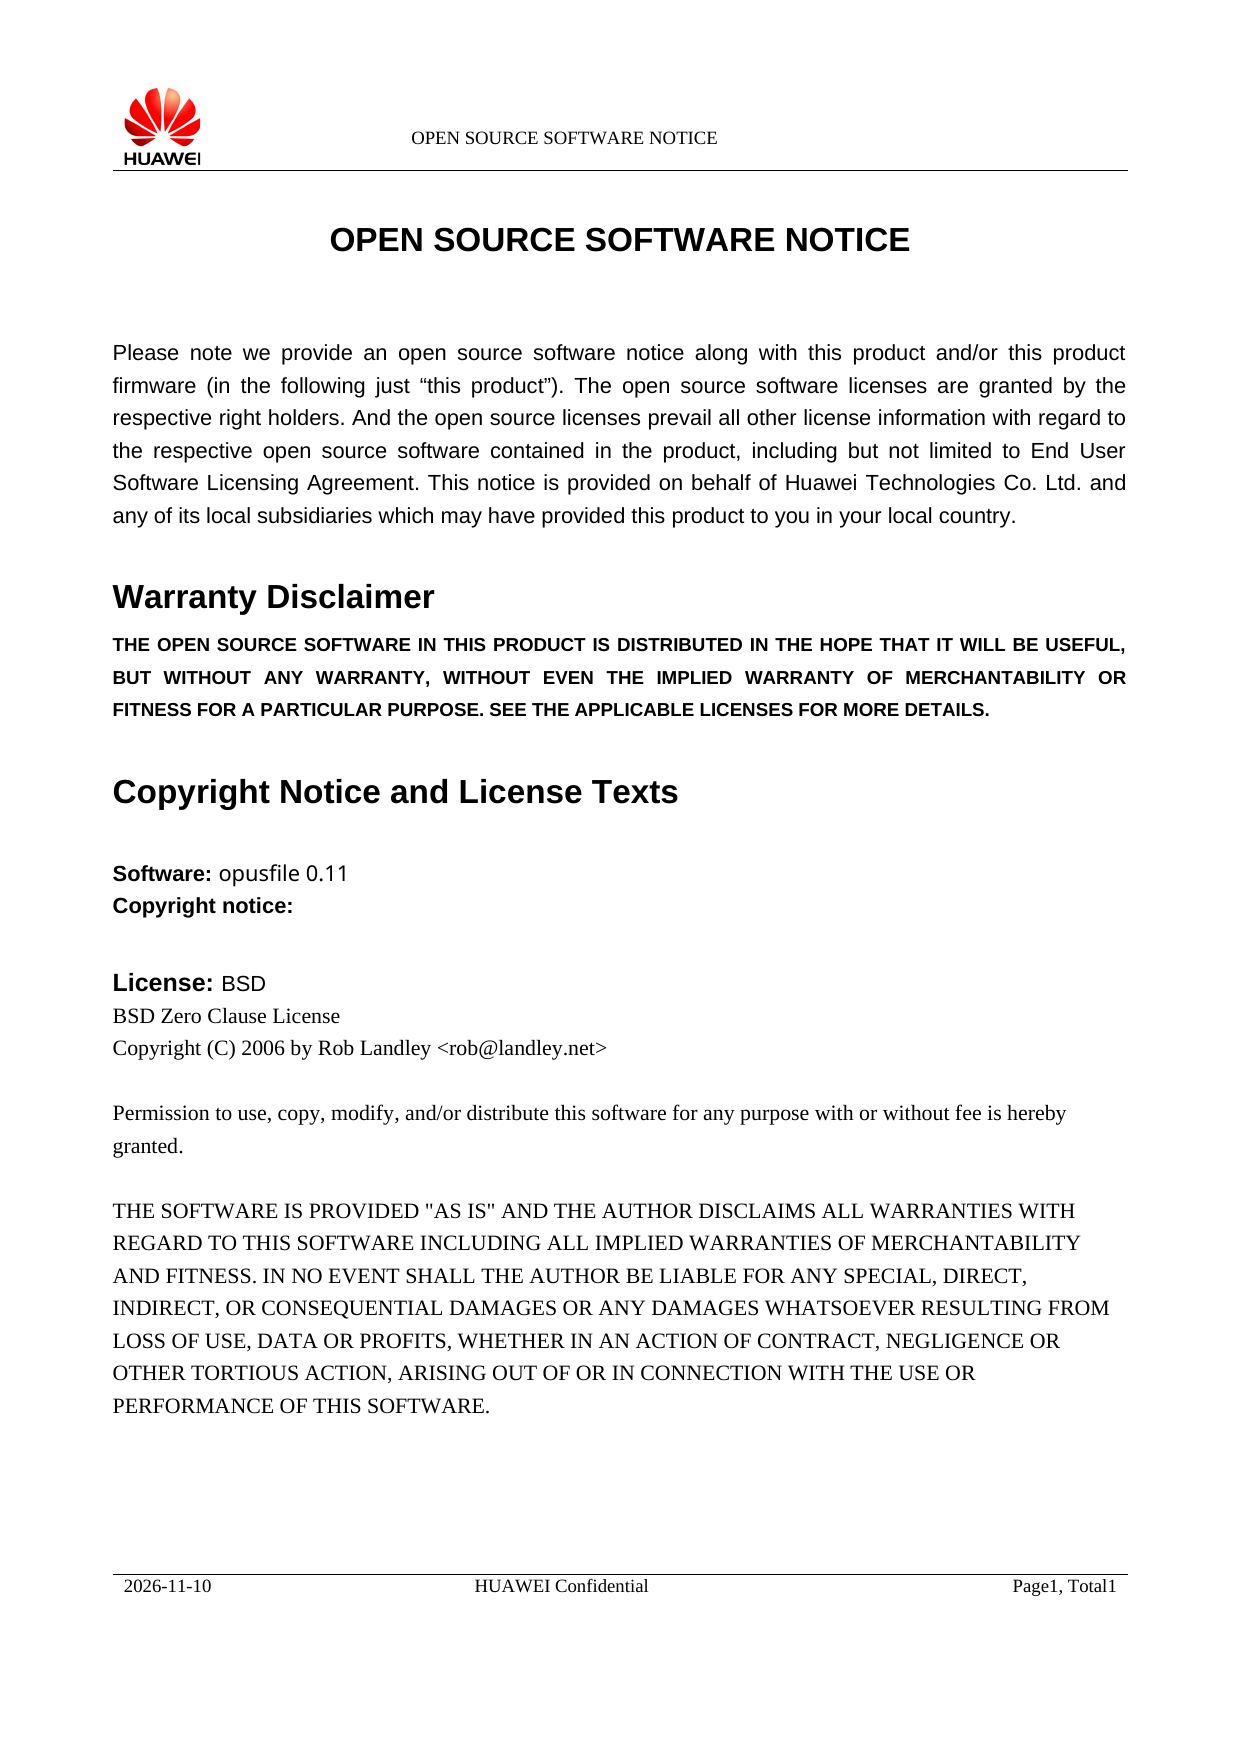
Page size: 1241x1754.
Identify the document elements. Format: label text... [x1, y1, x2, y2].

title Software: opusfile 0.11 [112, 856, 1128, 889]
text OPEN SOURCE SOFTWARE NOTICE [112, 206, 1128, 271]
text Please note we provide an open source software notice along with this product and/or this product firmware (in the following just “this product”). The open source software licenses are granted by the respective right holders. And the open source licenses prevail all other license information with regard to the respective open source software contained in the product, including but not limited to End User Software Licensing Agreement. This notice is provided on behalf of Huawei Technologies Co. Ltd. and any of its local subsidiaries which may have provided this product to you in your local country. [112, 336, 1128, 531]
text Warranty Disclaimer [112, 564, 1128, 629]
text BSD Zero Clause License Copyright (C) 2006 by Rob Landley <rob@landley.net> Permission to use, copy, modify, and/or distribute this software for any purpose with or without fee is hereby granted. THE SOFTWARE IS PROVIDED "AS IS" AND THE AUTHOR DISCLAIMS ALL WARRANTIES WITH REGARD TO THIS SOFTWARE INCLUDING ALL IMPLIED WARRANTIES OF MERCHANTABILITY AND FITNESS. IN NO EVENT SHALL THE AUTHOR BE LIABLE FOR ANY SPECIAL, DIRECT, INDIRECT, OR CONSEQUENTIAL DAMAGES OR ANY DAMAGES WHATSOEVER RESULTING FROM LOSS OF USE, DATA OR PROFITS, WHETHER IN AN ACTION OF CONTRACT, NEGLIGENCE OR OTHER TORTIOUS ACTION, ARISING OUT OF OR IN CONNECTION WITH THE USE OR PERFORMANCE OF THIS SOFTWARE. [112, 999, 1128, 1454]
text Copyright notice: [112, 889, 1128, 921]
text License: BSD [112, 966, 1128, 999]
picture [124, 88, 201, 165]
text Copyright Notice and License Texts [112, 759, 1128, 824]
text The open source software in this product is distributed in the hope that it will be useful, but WITHOUT ANY WARRANTY, without even the implied warranty of MERCHANTABILITY or FITNESS FOR A PARTICULAR PURPOSE. See the applicable licenses for more details. [112, 629, 1128, 726]
